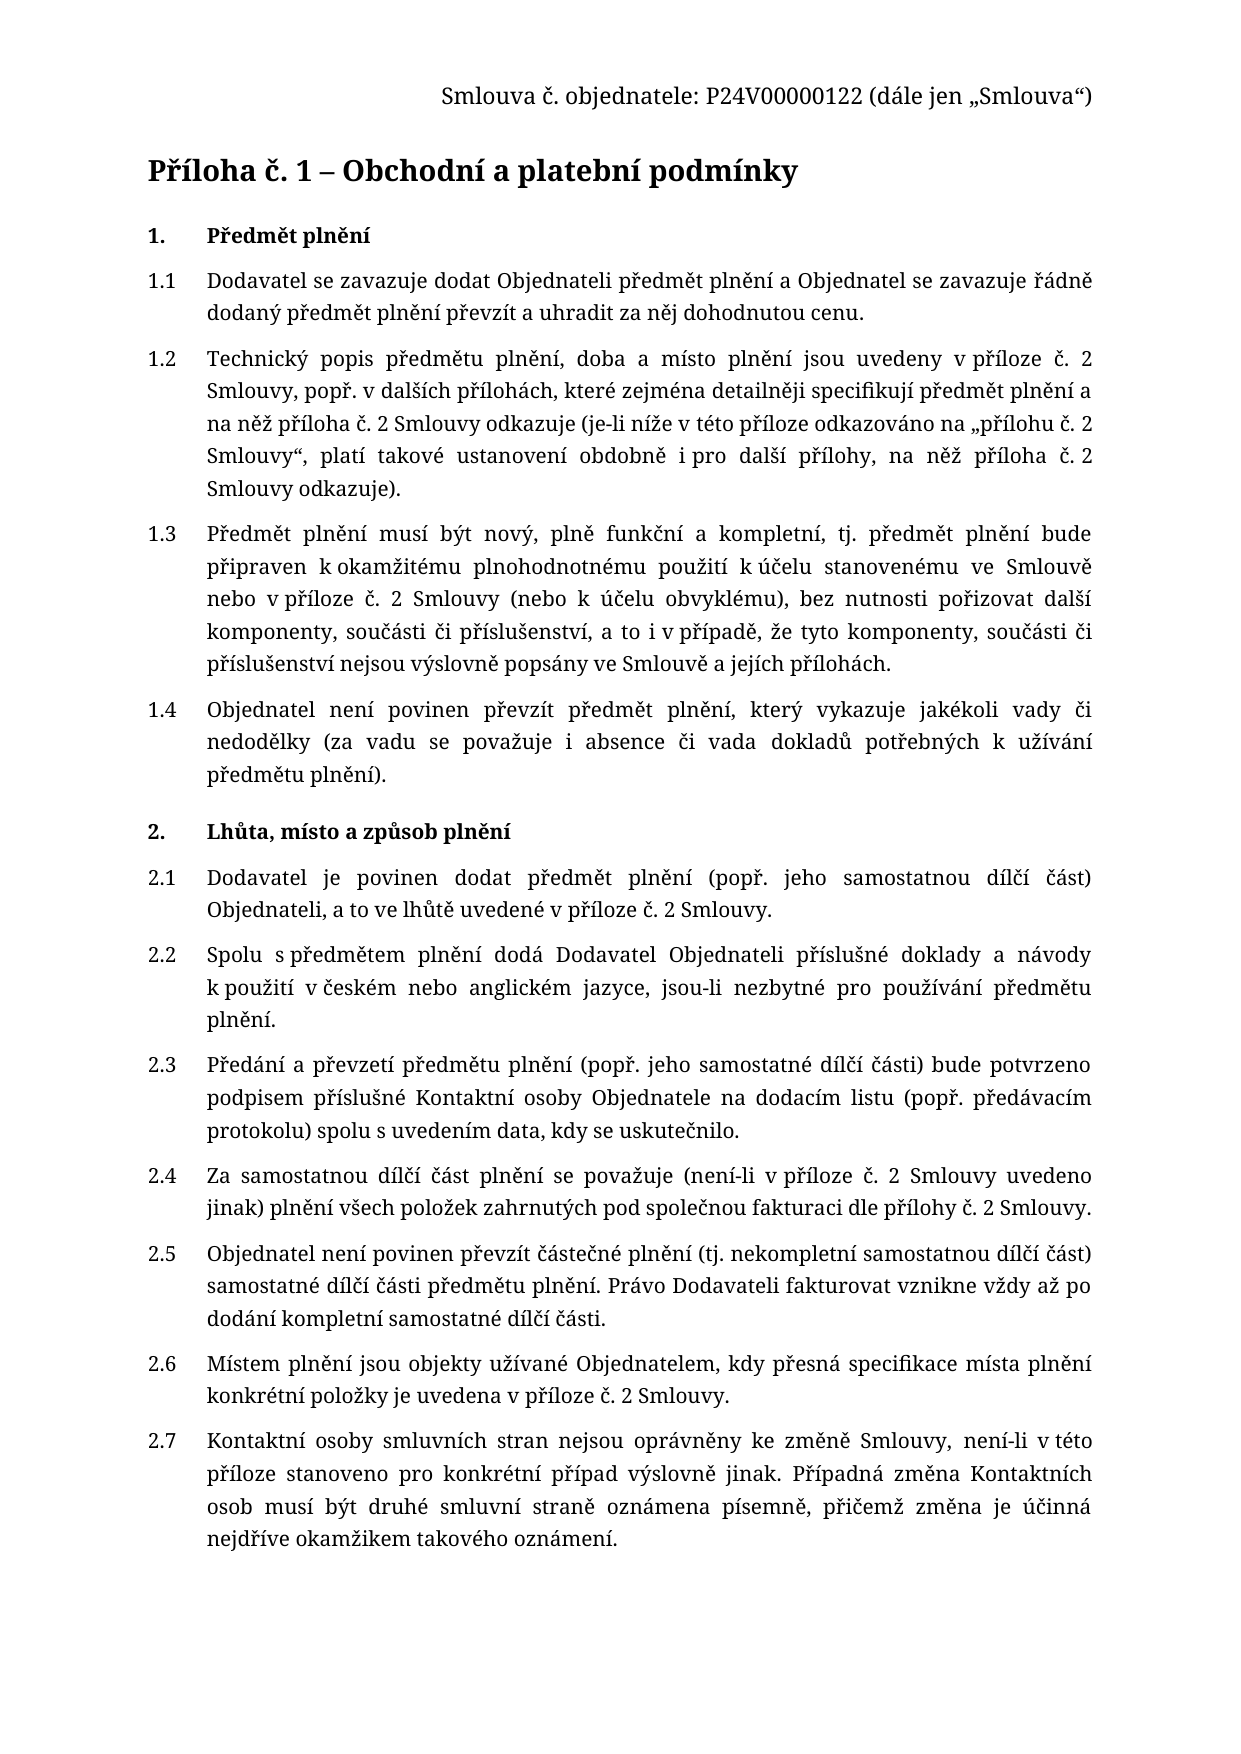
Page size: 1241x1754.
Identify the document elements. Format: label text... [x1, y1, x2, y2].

list Místem plnění jsou objekty užívané Objednatelem, kdy přesná specifikace místa plnění konkrétní položky je uvedena v příloze č. 2 Smlouvy. [148, 1349, 1093, 1410]
list Objednatel není povinen převzít předmět plnění, který vykazuje jakékoli vady či nedodělky (za vadu se považuje i absence či vada dokladů potřebných k užívání předmětu plnění). [148, 695, 1093, 788]
list Technický popis předmětu plnění, doba a místo plnění jsou uvedeny v příloze č. 2 Smlouvy, popř. v dalších přílohách, které zejména detailněji specifikují předmět plnění a na něž příloha č. 2 Smlouvy odkazuje (je-li níže v této příloze odkazováno na „přílohu č. 2 Smlouvy“, platí takové ustanovení obdobně i pro další přílohy, na něž příloha č. 2 Smlouvy odkazuje). [148, 344, 1093, 502]
list Lhůta, místo a způsob plnění [148, 817, 1093, 846]
list Spolu s předmětem plnění dodá Dodavatel Objednateli příslušné doklady a návody k použití v českém nebo anglickém jazyce, jsou-li nezbytné pro používání předmětu plnění. [148, 940, 1093, 1034]
list Předání a převzetí předmětu plnění (popř. jeho samostatné dílčí části) bude potvrzeno podpisem příslušné Kontaktní osoby Objednatele na dodacím listu (popř. předávacím protokolu) spolu s uvedením data, kdy se uskutečnilo. [148, 1051, 1093, 1144]
list Předmět plnění musí být nový, plně funkční a kompletní, tj. předmět plnění bude připraven k okamžitému plnohodnotnému použití k účelu stanovenému ve Smlouvě nebo v příloze č. 2 Smlouvy (nebo k účelu obvyklému), bez nutnosti pořizovat další komponenty, součásti či příslušenství, a to i v případě, že tyto komponenty, součásti či příslušenství nejsou výslovně popsány ve Smlouvě a jejích přílohách. [148, 519, 1093, 678]
list Objednatel není povinen převzít částečné plnění (tj. nekompletní samostatnou dílčí část) samostatné dílčí části předmětu plnění. Právo Dodavateli fakturovat vznikne vždy až po dodání kompletní samostatné dílčí části. [148, 1239, 1093, 1332]
list Dodavatel je povinen dodat předmět plnění (popř. jeho samostatnou dílčí část) Objednateli, a to ve lhůtě uvedené v příloze č. 2 Smlouvy. [148, 863, 1093, 924]
list Předmět plnění [148, 221, 1093, 249]
list Dodavatel se zavazuje dodat Objednateli předmět plnění a Objednatel se zavazuje řádně dodaný předmět plnění převzít a uhradit za něj dohodnutou cenu. [148, 266, 1093, 327]
list Kontaktní osoby smluvních stran nejsou oprávněny ke změně Smlouvy, není-li v této příloze stanoveno pro konkrétní případ výslovně jinak. Případná změna Kontaktních osob musí být druhé smluvní straně oznámena písemně, přičemž změna je účinná nejdříve okamžikem takového oznámení. [148, 1427, 1093, 1553]
text Příloha č. 1 – Obchodní a platební podmínky [148, 150, 1093, 190]
list Za samostatnou dílčí část plnění se považuje (není-li v příloze č. 2 Smlouvy uvedeno jinak) plnění všech položek zahrnutých pod společnou fakturaci dle přílohy č. 2 Smlouvy. [148, 1161, 1093, 1222]
